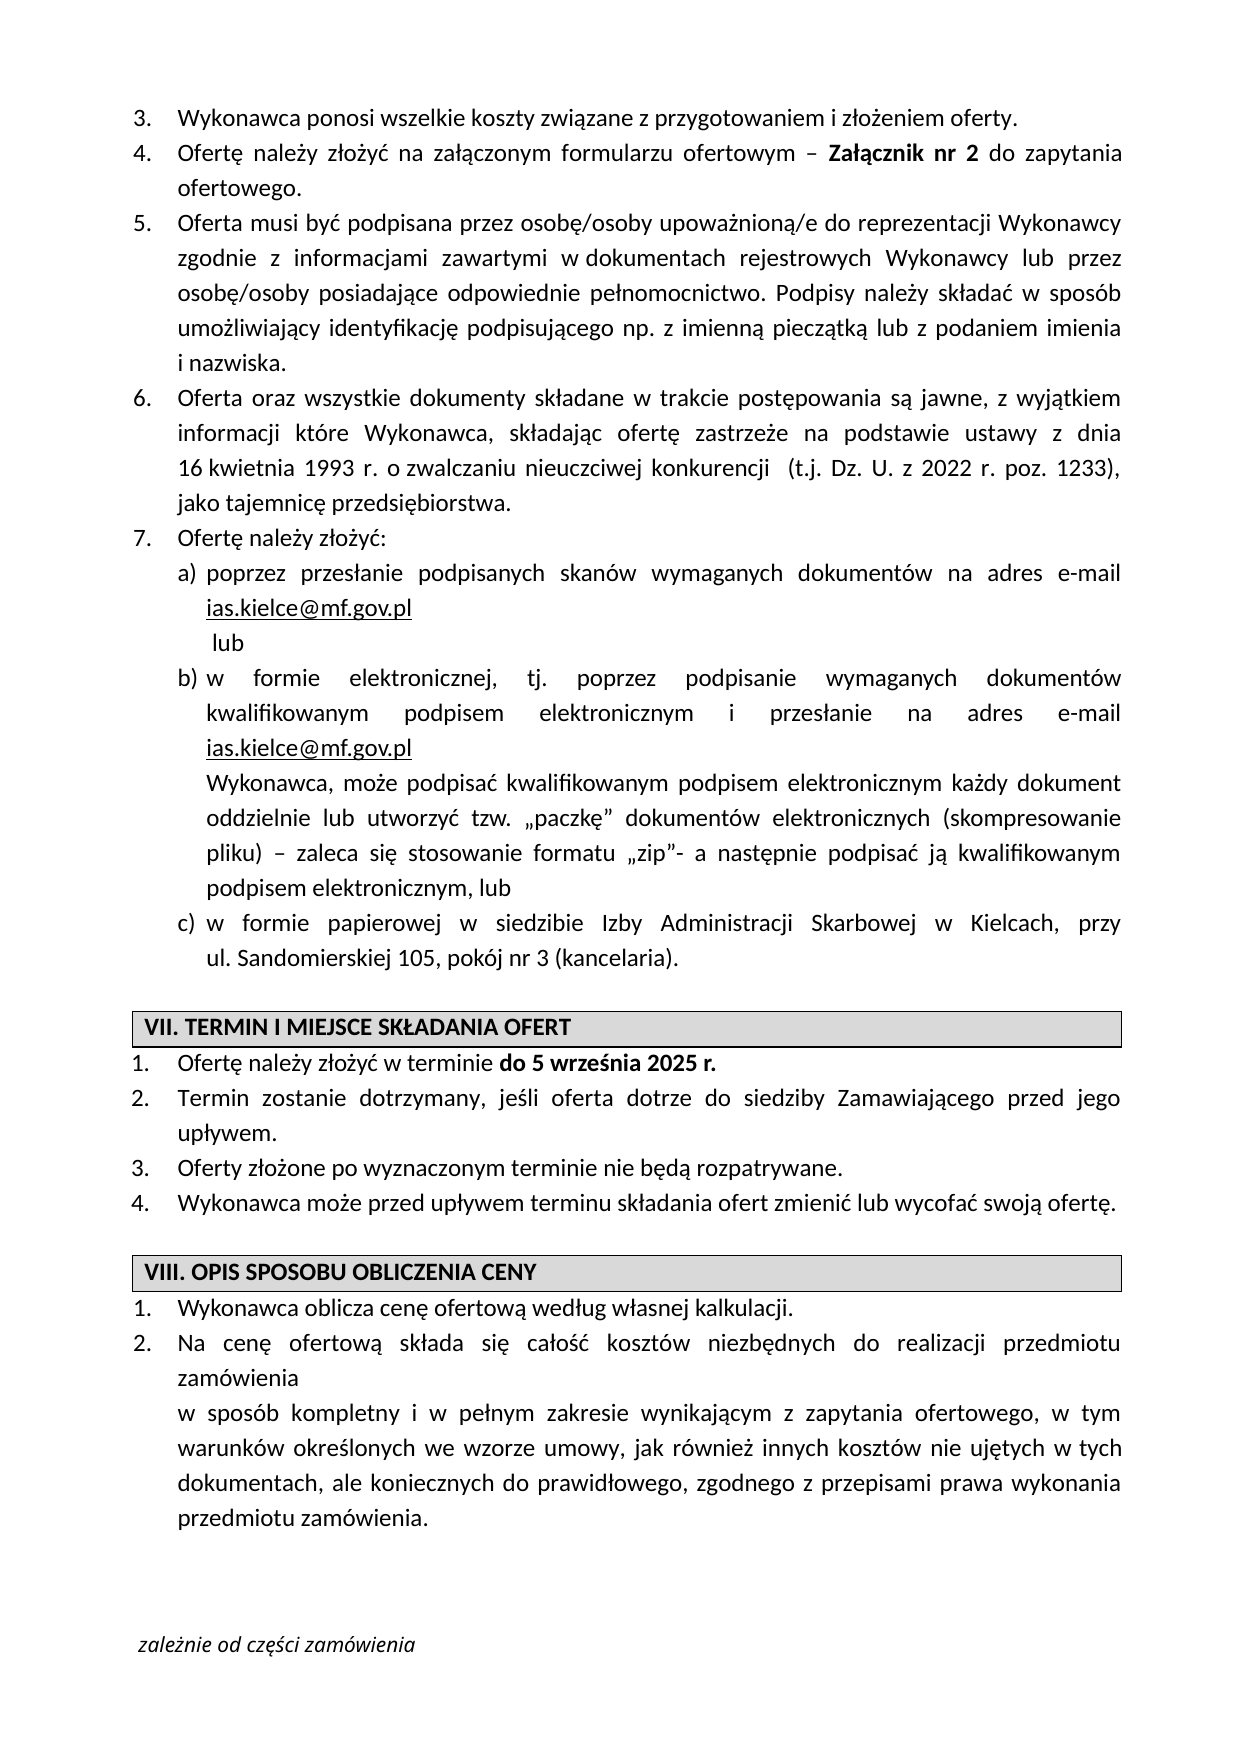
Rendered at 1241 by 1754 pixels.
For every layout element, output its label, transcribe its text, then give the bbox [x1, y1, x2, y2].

list Wykonawca oblicza cenę ofertową według własnej kalkulacji. [133, 1292, 1106, 1323]
table_header VIII. OPIS SPOSOBU OBLICZENIA CENY [133, 1256, 1121, 1291]
list w formie elektronicznej, tj. poprzez podpisanie wymaganych dokumentów kwalifikowanym podpisem elektronicznym i przesłanie na adres e-mail ias.kielce@mf.gov.pl [177, 662, 1122, 763]
list Oferta oraz wszystkie dokumenty składane w trakcie postępowania są jawne, z wyjątkiem informacji które Wykonawca, składając ofertę zastrzeże na podstawie ustawy z dnia 16 kwietnia 1993 r. o zwalczaniu nieuczciwej konkurencji (t.j. Dz. U. z 2022 r. poz. 1233), jako tajemnicę przedsiębiorstwa. [133, 382, 1122, 518]
list Termin zostanie dotrzymany, jeśli oferta dotrze do siedziby Zamawiającego przed jego upływem. [131, 1082, 1122, 1148]
list Wykonawca ponosi wszelkie koszty związane z przygotowaniem i złożeniem oferty. [133, 102, 1122, 133]
list poprzez przesłanie podpisanych skanów wymaganych dokumentów na adres e-mail ias.kielce@mf.gov.pl [177, 557, 1122, 623]
list Wykonawca może przed upływem terminu składania ofert zmienić lub wycofać swoją ofertę. [131, 1187, 1122, 1218]
list Ofertę należy złożyć: [133, 522, 1122, 553]
list Na cenę ofertową składa się całość kosztów niezbędnych do realizacji przedmiotu zamówienia w sposób kompletny i w pełnym zakresie wynikającym z zapytania ofertowego, w tym warunków określonych we wzorze umowy, jak również innych kosztów nie ujętych w tych dokumentach, ale koniecznych do prawidłowego, zgodnego z przepisami prawa wykonania przedmiotu zamówienia. [133, 1327, 1122, 1533]
table_header VII. TERMIN I MIEJSCE SKŁADANIA OFERT [133, 1012, 1121, 1046]
list Oferty złożone po wyznaczonym terminie nie będą rozpatrywane. [131, 1152, 1106, 1183]
list Ofertę należy złożyć w terminie do 5 września 2025 r. [131, 1047, 1106, 1078]
list Wykonawca, może podpisać kwalifikowanym podpisem elektronicznym każdy dokument oddzielnie lub utworzyć tzw. „paczkę” dokumentów elektronicznych (skompresowanie pliku) – zaleca się stosowanie formatu „zip”- a następnie podpisać ją kwalifikowanym podpisem elektronicznym, lub [206, 767, 1122, 903]
list Oferta musi być podpisana przez osobę/osoby upoważnioną/e do reprezentacji Wykonawcy zgodnie z informacjami zawartymi w dokumentach rejestrowych Wykonawcy lub przez osobę/osoby posiadające odpowiednie pełnomocnictwo. Podpisy należy składać w sposób umożliwiający identyfikację podpisującego np. z imienną pieczątką lub z podaniem imienia i nazwiska. [133, 207, 1122, 378]
list w formie papierowej w siedzibie Izby Administracji Skarbowej w Kielcach, przy ul. Sandomierskiej 105, pokój nr 3 (kancelaria). [177, 907, 1122, 973]
list Ofertę należy złożyć na załączonym formularzu ofertowym – Załącznik nr 2 do zapytania ofertowego. [133, 137, 1122, 203]
list lub [206, 627, 1122, 658]
